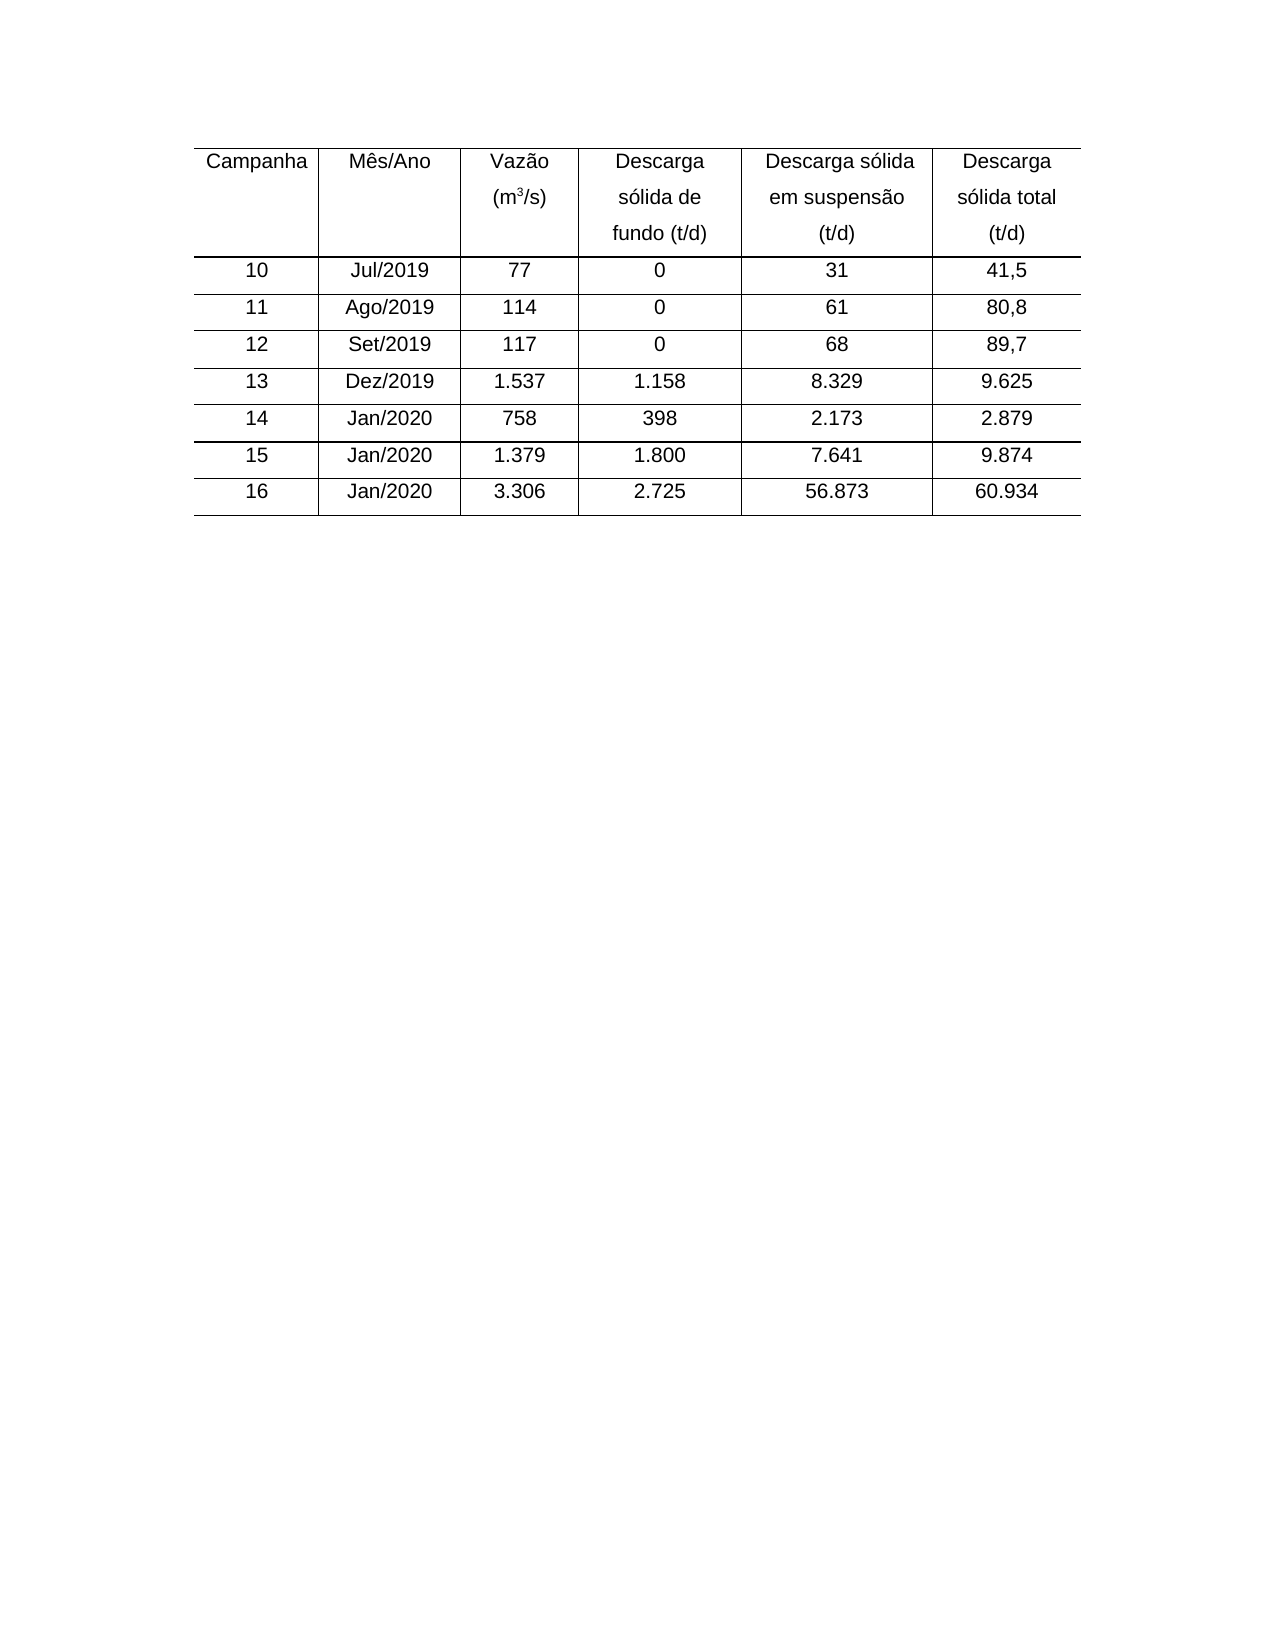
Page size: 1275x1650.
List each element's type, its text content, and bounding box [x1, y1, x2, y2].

table_cell 12 [194, 331, 318, 367]
table_cell 16 [194, 479, 318, 515]
table_cell 15 [194, 443, 318, 478]
table_cell 1.800 [579, 443, 741, 478]
table_cell 7.641 [742, 443, 932, 478]
table_cell 56.873 [742, 479, 932, 515]
table_header Vazão (m3/s) [461, 149, 578, 256]
table_cell 2.725 [579, 479, 741, 515]
table_cell 114 [461, 295, 578, 330]
table_cell Jan/2020 [319, 479, 460, 515]
table_cell Dez/2019 [319, 369, 460, 404]
table_cell Set/2019 [319, 331, 460, 367]
table_cell 80,8 [933, 295, 1081, 330]
table_header Descarga sólida em suspensão (t/d) [742, 149, 932, 256]
table_header Descarga sólida total (t/d) [933, 149, 1081, 256]
table_cell 11 [194, 295, 318, 330]
table_cell 0 [579, 258, 741, 293]
table_cell 9.874 [933, 443, 1081, 478]
table_cell 0 [579, 295, 741, 330]
table_cell 1.379 [461, 443, 578, 478]
table_header Descarga sólida de fundo (t/d) [579, 149, 741, 256]
table_cell 8.329 [742, 369, 932, 404]
table_cell 0 [579, 331, 741, 367]
table_cell Jan/2020 [319, 405, 460, 441]
table_cell 1.537 [461, 369, 578, 404]
table_cell 89,7 [933, 331, 1081, 367]
table_cell 14 [194, 405, 318, 441]
table_cell 10 [194, 258, 318, 293]
table_cell 60.934 [933, 479, 1081, 515]
table_cell 2.879 [933, 405, 1081, 441]
table_cell Ago/2019 [319, 295, 460, 330]
table_header Mês/Ano [319, 149, 460, 256]
table_cell 1.158 [579, 369, 741, 404]
table_cell 31 [742, 258, 932, 293]
table_cell 758 [461, 405, 578, 441]
table_cell 41,5 [933, 258, 1081, 293]
table_cell Jan/2020 [319, 443, 460, 478]
table_cell 398 [579, 405, 741, 441]
table_cell 117 [461, 331, 578, 367]
table_cell 2.173 [742, 405, 932, 441]
table_cell 13 [194, 369, 318, 404]
table_cell 9.625 [933, 369, 1081, 404]
table_header Campanha [194, 149, 318, 256]
table_cell 68 [742, 331, 932, 367]
table_cell 61 [742, 295, 932, 330]
table_cell 77 [461, 258, 578, 293]
table_cell Jul/2019 [319, 258, 460, 293]
table_cell 3.306 [461, 479, 578, 515]
